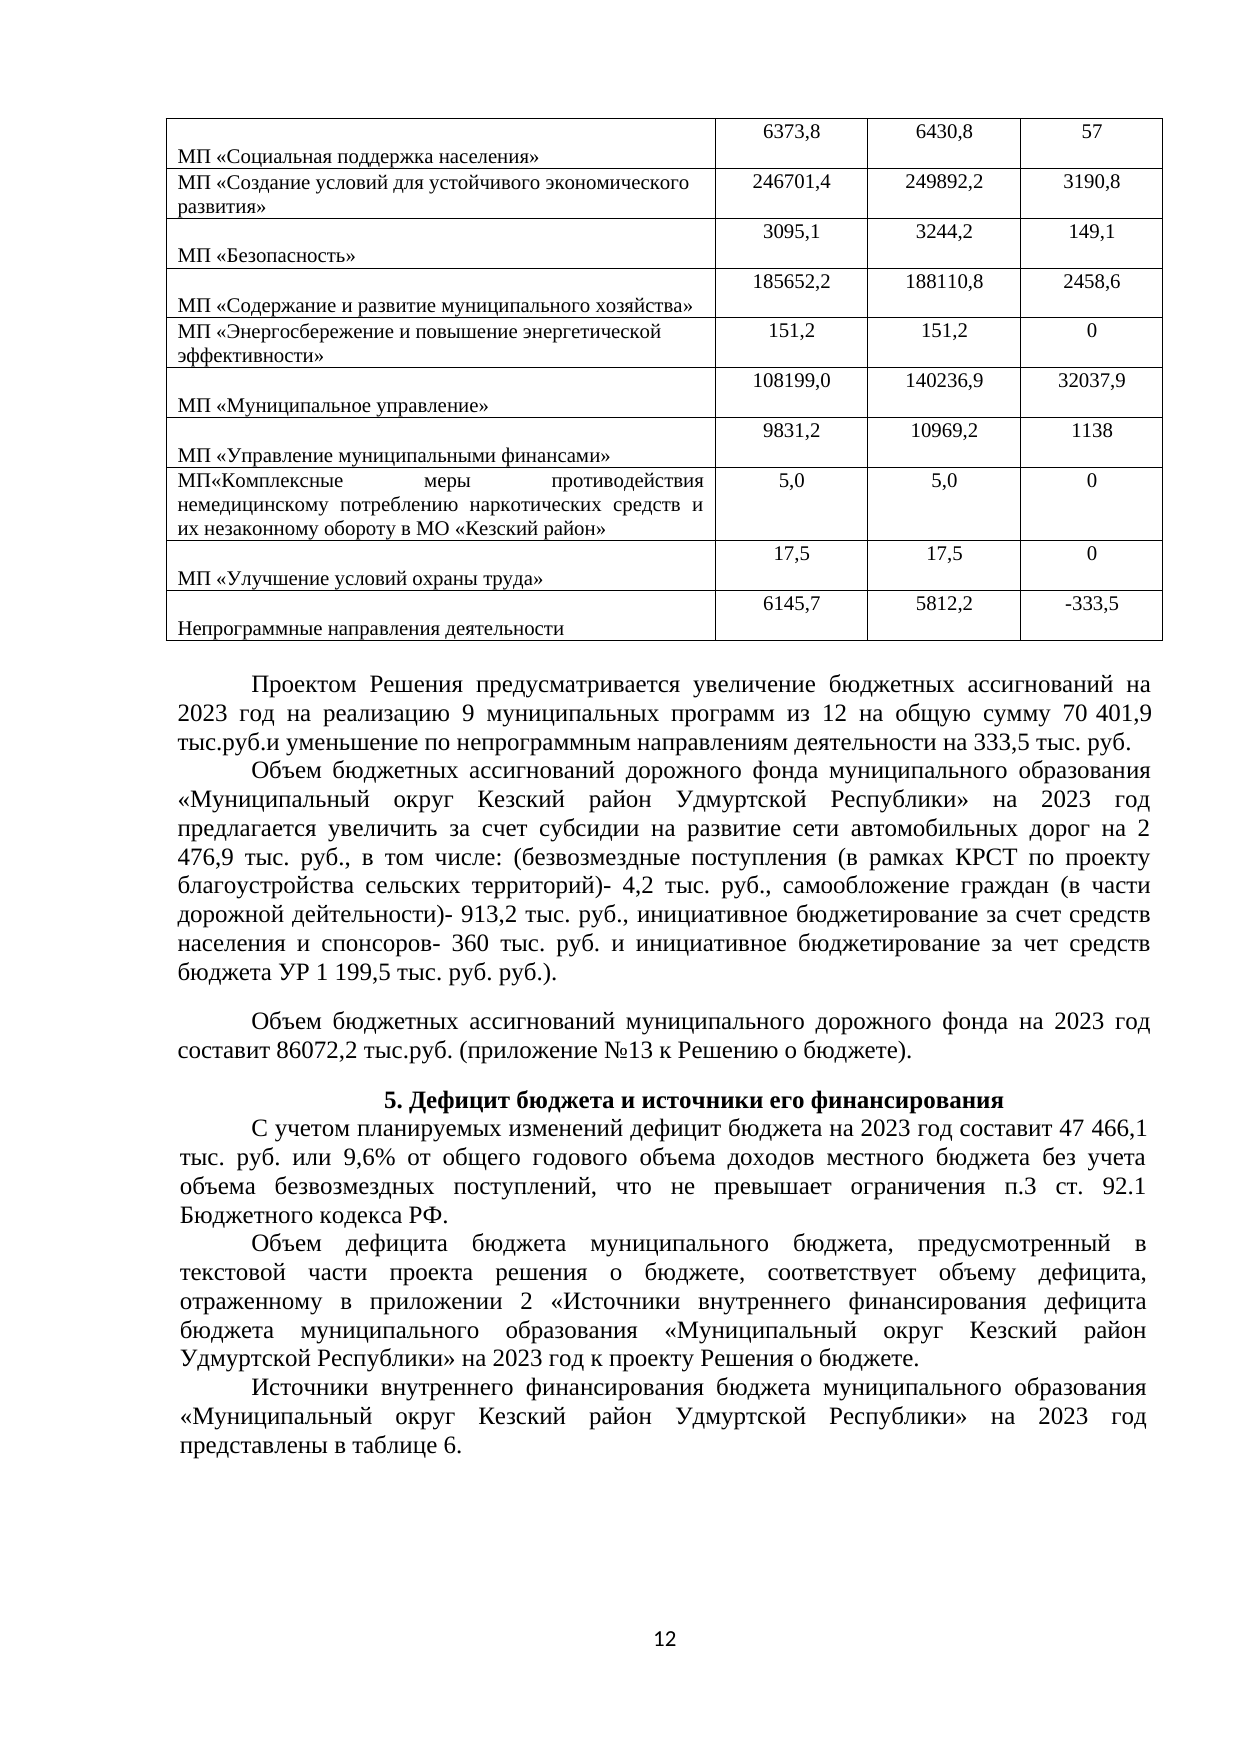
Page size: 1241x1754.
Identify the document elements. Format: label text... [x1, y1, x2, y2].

table_cell МП «Создание условий для устойчивого экономического развития» [167, 169, 715, 218]
table_cell 246701,4 [716, 169, 867, 218]
table_cell 5812,2 [868, 591, 1020, 639]
table_cell МП «Улучшение условий охраны труда» [167, 541, 715, 590]
table_cell 151,2 [716, 318, 867, 367]
table_cell 5,0 [716, 468, 867, 540]
text Объем дефицита бюджета муниципального бюджета, предусмотренный в текстовой части проекта решения о бюджете, соответствует объему дефицита, отраженному в приложении 2 «Источники внутреннего финансирования дефицита бюджета муниципального образования «Муниципальный округ Кезский район Удмуртской Республики» на 2023 год к проекту Решения о бюджете. [179, 1228, 1147, 1372]
table_cell 32037,9 [1021, 368, 1162, 417]
table_cell 108199,0 [716, 368, 867, 417]
table_cell 3095,1 [716, 219, 867, 267]
table_cell 140236,9 [868, 368, 1020, 417]
text С учетом планируемых изменений дефицит бюджета на 2023 год составит 47 466,1 тыс. руб. или 9,6% от общего годового объема доходов местного бюджета без учета объема безвозмездных поступлений, что не превышает ограничения п.3 ст. 92.1 Бюджетного кодекса РФ. [179, 1113, 1147, 1228]
table_cell 3244,2 [868, 219, 1020, 267]
table_cell МП «Социальная поддержка населения» [167, 119, 715, 168]
table_cell МП «Энергосбережение и повышение энергетической эффективности» [167, 318, 715, 367]
text Источники внутреннего финансирования бюджета муниципального образования «Муниципальный округ Кезский район Удмуртской Республики» на 2023 год представлены в таблице 6. [179, 1372, 1147, 1458]
table_cell 6145,7 [716, 591, 867, 639]
table_cell Непрограммные направления деятельности [167, 591, 715, 639]
table_cell 17,5 [716, 541, 867, 590]
table_cell 0 [1021, 318, 1162, 367]
table_cell 9831,2 [716, 418, 867, 467]
table_cell 10969,2 [868, 418, 1020, 467]
table_cell 188110,8 [868, 269, 1020, 317]
table_cell 5,0 [868, 468, 1020, 540]
table_cell 57 [1021, 119, 1162, 168]
table_cell -333,5 [1021, 591, 1162, 639]
table_cell 6373,8 [716, 119, 867, 168]
table_cell МП«Комплексные меры противодействия немедицинскому потреблению наркотических средств и их незаконному обороту в МО «Кезский район» [167, 468, 715, 540]
table_cell МП «Муниципальное управление» [167, 368, 715, 417]
table_cell 149,1 [1021, 219, 1162, 267]
table_cell 3190,8 [1021, 169, 1162, 218]
text 5. Дефицит бюджета и источники его финансирования [236, 1085, 1152, 1113]
table_cell МП «Содержание и развитие муниципального хозяйства» [167, 269, 715, 317]
table_cell МП «Безопасность» [167, 219, 715, 267]
table_cell 0 [1021, 541, 1162, 590]
text Объем бюджетных ассигнований дорожного фонда муниципального образования «Муниципальный округ Кезский район Удмуртской Республики» на 2023 год предлагается увеличить за счет субсидии на развитие сети автомобильных дорог на 2 476,9 тыс. руб., в том числе: (безвозмездные поступления (в рамках КРСТ по проекту благоустройства сельских территорий)- 4,2 тыс. руб., самообложение граждан (в части дорожной дейтельности)- 913,2 тыс. руб., инициативное бюджетирование за счет средств населения и спонсоров- 360 тыс. руб. и инициативное бюджетирование за чет средств бюджета УР 1 199,5 тыс. руб. руб.). [177, 756, 1152, 986]
table_cell 2458,6 [1021, 269, 1162, 317]
table_cell 0 [1021, 468, 1162, 540]
table_cell 17,5 [868, 541, 1020, 590]
table_cell 1138 [1021, 418, 1162, 467]
table_cell 185652,2 [716, 269, 867, 317]
text Проектом Решения предусматривается увеличение бюджетных ассигнований на 2023 год на реализацию 9 муниципальных программ из 12 на общую сумму 70 401,9 тыс.руб.и уменьшение по непрограммным направлениям деятельности на 333,5 тыс. руб. [177, 669, 1152, 756]
text Объем бюджетных ассигнований муниципального дорожного фонда на 2023 год составит 86072,2 тыс.руб. (приложение №13 к Решению о бюджете). [177, 1006, 1152, 1064]
table_cell МП «Управление муниципальными финансами» [167, 418, 715, 467]
table_cell 6430,8 [868, 119, 1020, 168]
table_cell 249892,2 [868, 169, 1020, 218]
table_cell 151,2 [868, 318, 1020, 367]
